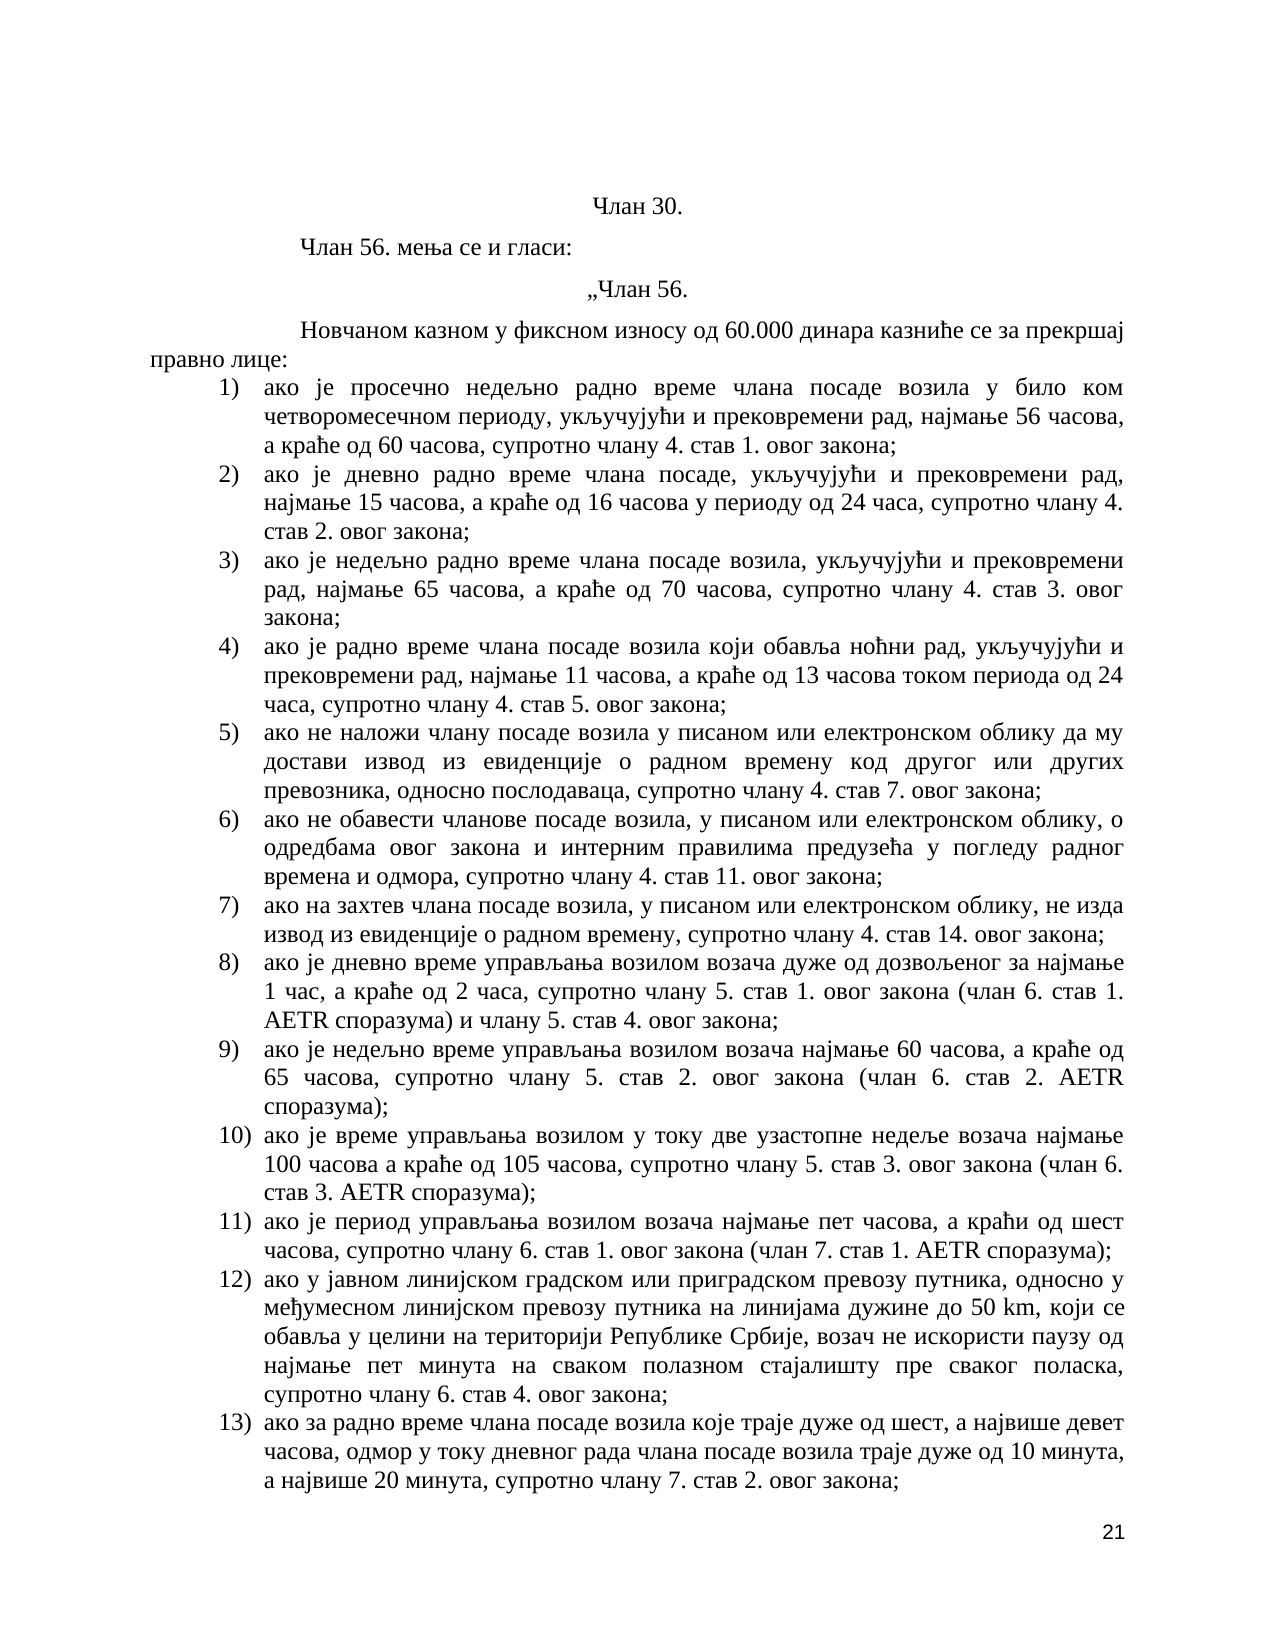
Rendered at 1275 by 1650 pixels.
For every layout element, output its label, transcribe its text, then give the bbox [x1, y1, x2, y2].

list ако је просечно недељно радно време члана посаде возила у било ком четворомесечном периоду, укључујући и прековремени рад, најмање 56 часова, а краће од 60 часова, супротно члану 4. став 1. овог закона; [218, 372, 1125, 459]
text Новчаном казном у фиксном износу од 60.000 динара казниће се за прекршај правно лице: [150, 315, 1125, 372]
list ако не наложи члану посаде возила у писаном или електронском облику да му достави извод из евиденције о радном времену код другог или других превозника, односно послодаваца, супротно члану 4. став 7. овог закона; [218, 717, 1125, 804]
list ако је период управљања возилом возача најмање пет часова, а краћи од шест часова, супротно члану 6. став 1. овог закона (члан 7. став 1. AETR споразума); [218, 1206, 1125, 1264]
text Члан 30. [225, 191, 1050, 220]
text Члан 56. мења се и гласи: [225, 232, 1050, 261]
list ако не обавести чланове посаде возила, у писаном или електронском облику, о одредбама овог закона и интерним правилима предузећа у погледу радног времена и одмора, супротно члану 4. став 11. овог закона; [218, 804, 1125, 890]
list ако у јавном линијском градском или приградском превозу путника, односно у међумесном линијском превозу путника на линијама дужине до 50 km, који се обавља у целини на територији Републике Србије, возач не искористи паузу од најмање пет минута на сваком полазном стајалишту пре сваког поласка, супротно члану 6. став 4. овог закона; [218, 1264, 1125, 1407]
list ако је време управљања возилом у току две узастопне недеље возача најмање 100 часова а краће од 105 часова, супротно члану 5. став 3. овог закона (члан 6. став 3. AETR споразума); [218, 1120, 1125, 1206]
list ако је недељно време управљања возилом возача најмање 60 часова, а краће од 65 часова, супротно члану 5. став 2. овог закона (члан 6. став 2. AETR споразума); [218, 1034, 1125, 1120]
list ако за радно време члана посаде возила које траје дуже од шест, а највише девет часова, одмор у току дневног рада члана посаде возила траје дуже од 10 минута, а највише 20 минута, супротно члану 7. став 2. овог закона; [218, 1407, 1125, 1494]
list ако је дневно радно време члана посаде, укључујући и прековремени рад, најмање 15 часова, а краће од 16 часова у периоду од 24 часа, супротно члану 4. став 2. овог закона; [218, 459, 1125, 545]
list ако је недељно радно време члана посаде возила, укључујући и прековремени рад, најмање 65 часова, а краће од 70 часова, супротно члану 4. став 3. овог закона; [218, 545, 1125, 631]
list ако је дневно време управљања возилом возача дуже од дозвољеног за најмање 1 час, а краће од 2 часа, супротно члану 5. став 1. овог закона (члан 6. став 1. AETR споразума) и члану 5. став 4. овог закона; [218, 947, 1125, 1034]
text „Члан 56. [225, 274, 1050, 302]
list ако је радно време члана посаде возила који обавља ноћни рад, укључујући и прековремени рад, најмање 11 часова, а краће од 13 часова током периода од 24 часа, супротно члану 4. став 5. овог закона; [218, 631, 1125, 717]
list ако на захтев члана посаде возила, у писаном или електронском облику, не изда извод из евиденције о радном времену, супротно члану 4. став 14. овог закона; [218, 890, 1125, 947]
